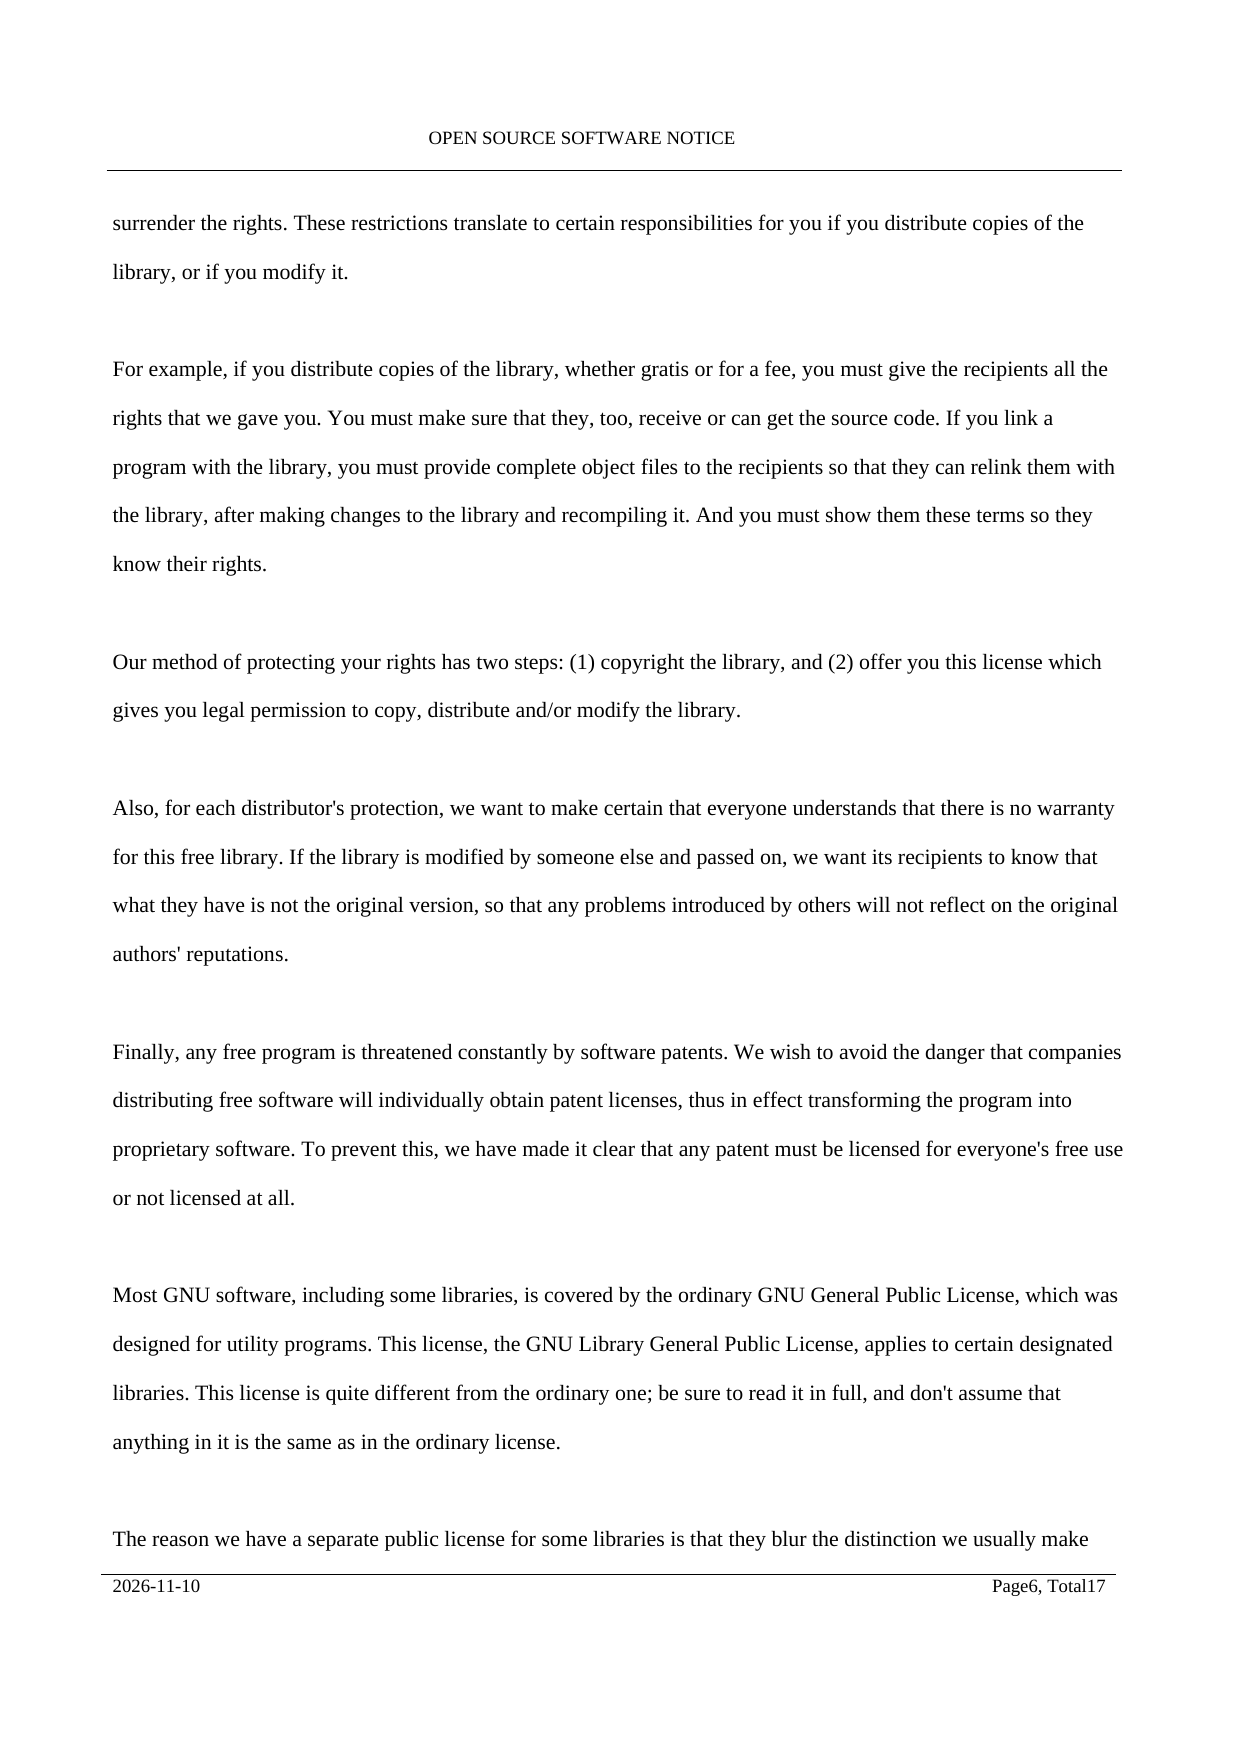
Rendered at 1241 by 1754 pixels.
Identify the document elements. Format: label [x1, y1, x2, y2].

text [112, 206, 1128, 1555]
